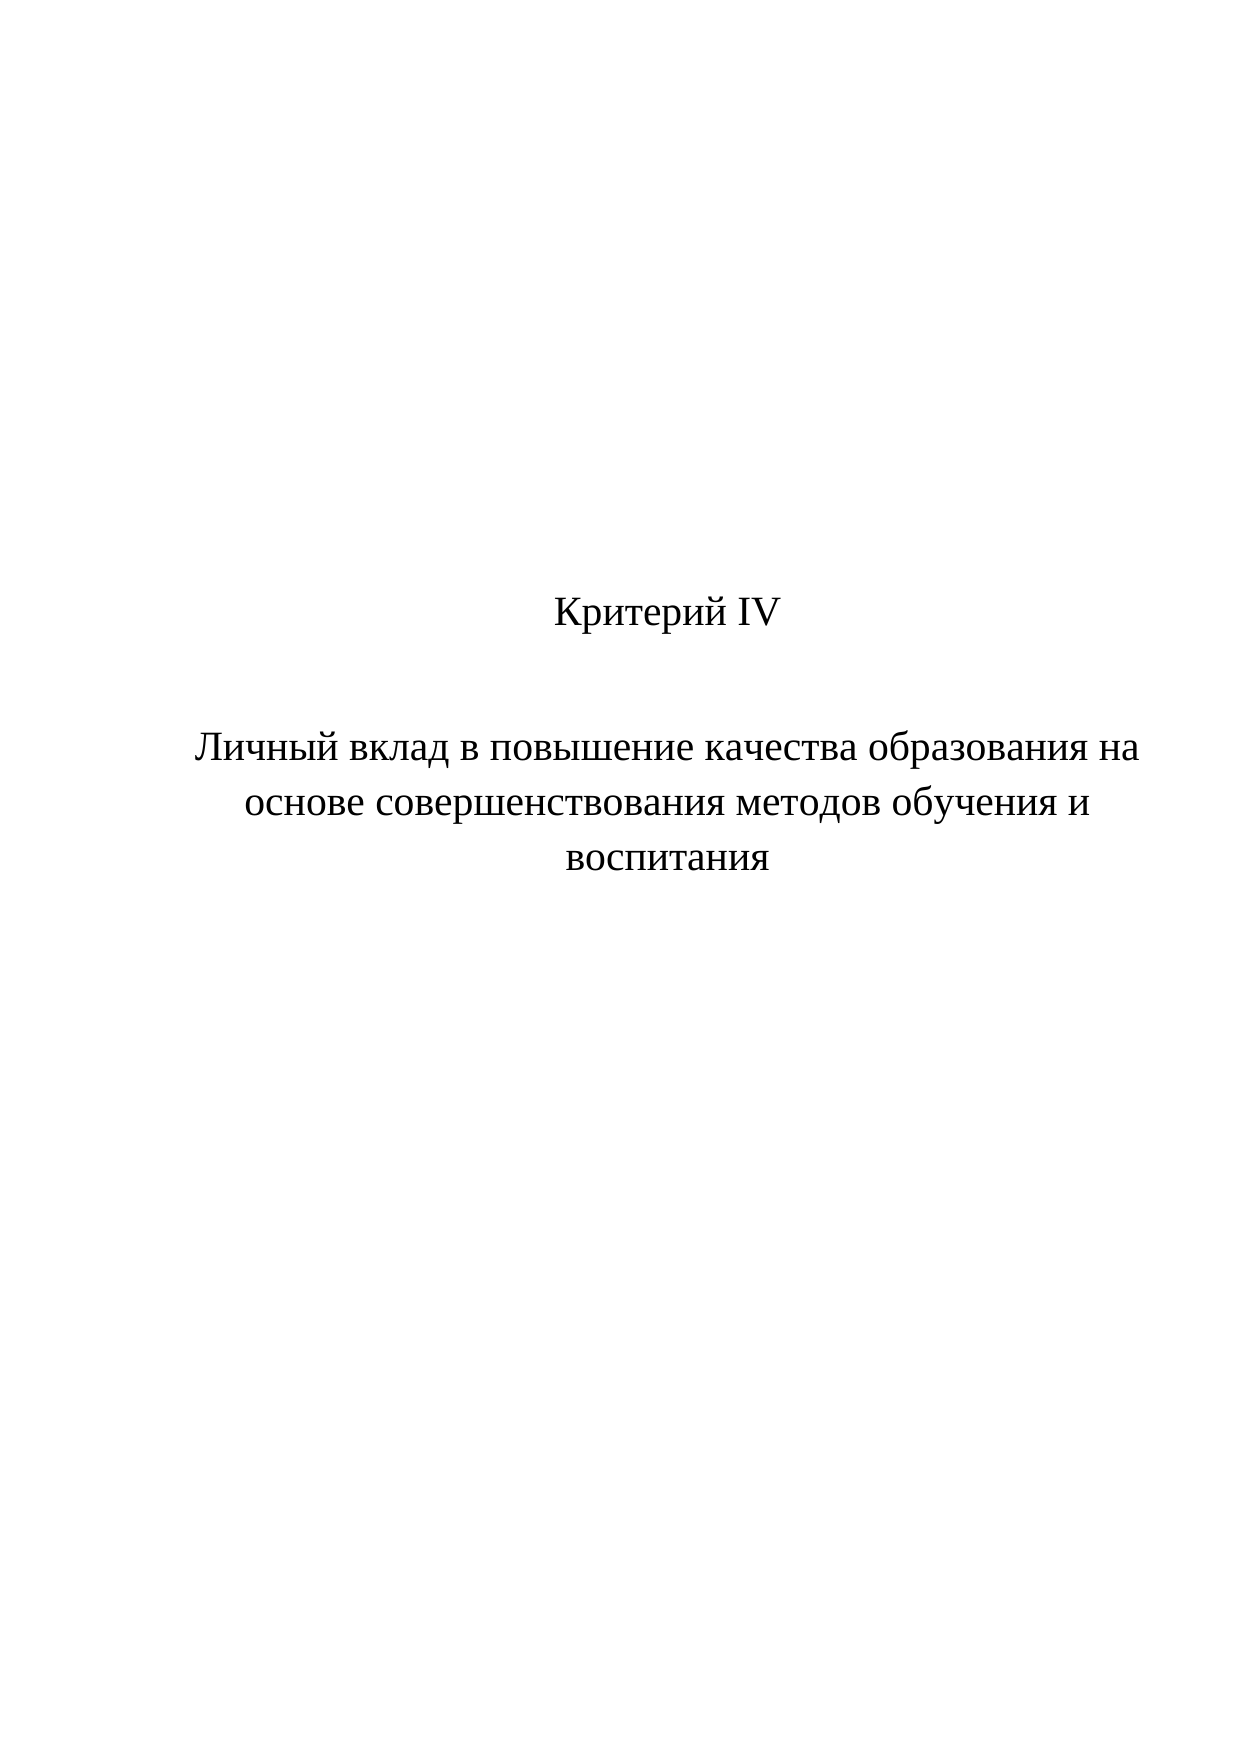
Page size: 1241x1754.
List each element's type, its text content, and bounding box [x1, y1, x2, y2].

text Критерий IV [171, 586, 1163, 634]
text Личный вклад в повышение качества образования на основе совершенствования методов обучения и воспитания [171, 721, 1163, 879]
